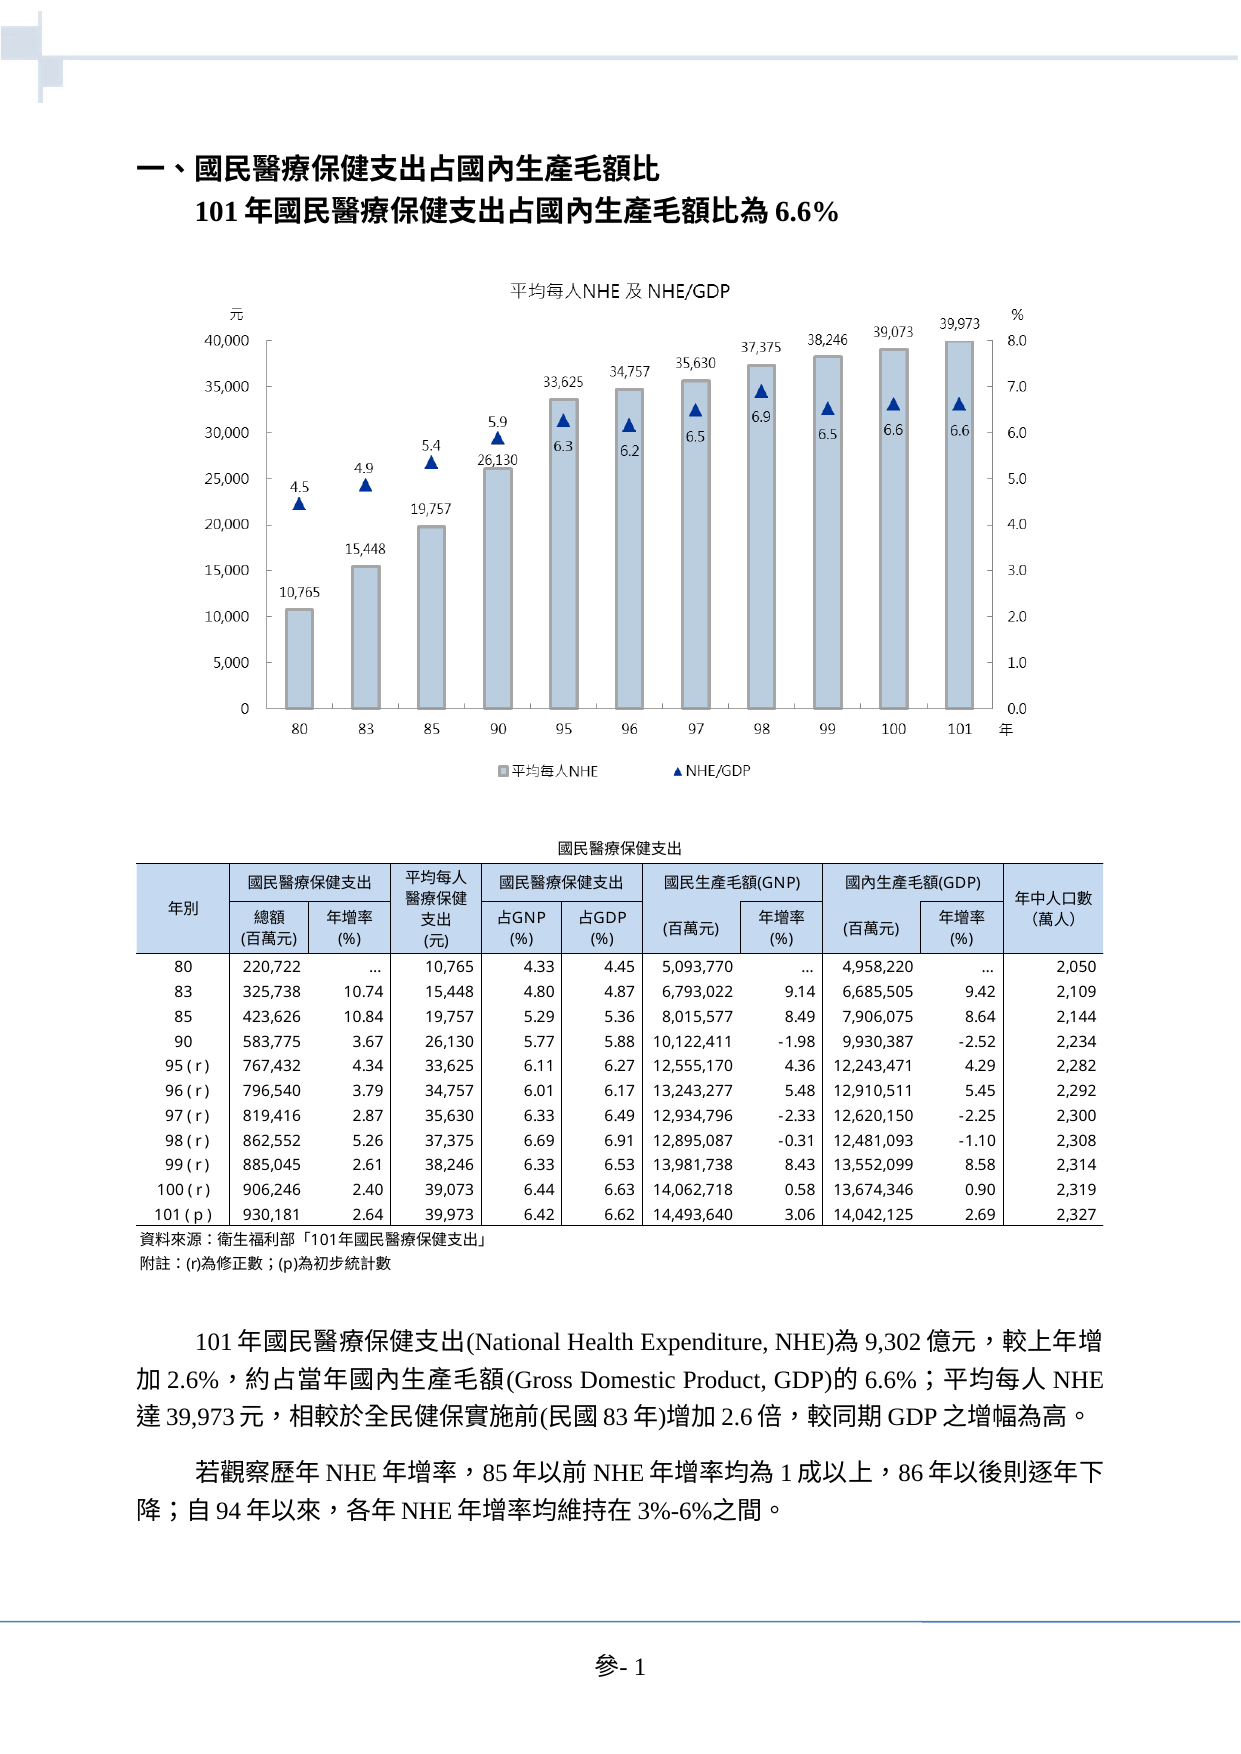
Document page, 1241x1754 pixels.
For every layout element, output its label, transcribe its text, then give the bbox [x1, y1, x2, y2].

text 一、國民醫療保健支出占國內生產毛額比 [136, 146, 1104, 188]
text 101年國民醫療保健支出占國內生產毛額比為6.6% [136, 188, 1104, 230]
text 若觀察歷年NHE年增率，85年以前NHE年增率均為1成以上，86年以後則逐年下降；自94年以來，各年NHE年增率均維持在3%-6%之間。 [136, 1452, 1104, 1527]
picture [171, 271, 1069, 789]
text 101年國民醫療保健支出(National Health Expenditure, NHE)為9,302億元，較上年增加2.6%，約占當年國內生產毛額(Gross Domestic Product, GDP)的6.6%；平均每人NHE達39,973元，相較於全民健保實施前(民國83年)增加2.6倍，較同期GDP之增幅為高。 [136, 1321, 1104, 1433]
